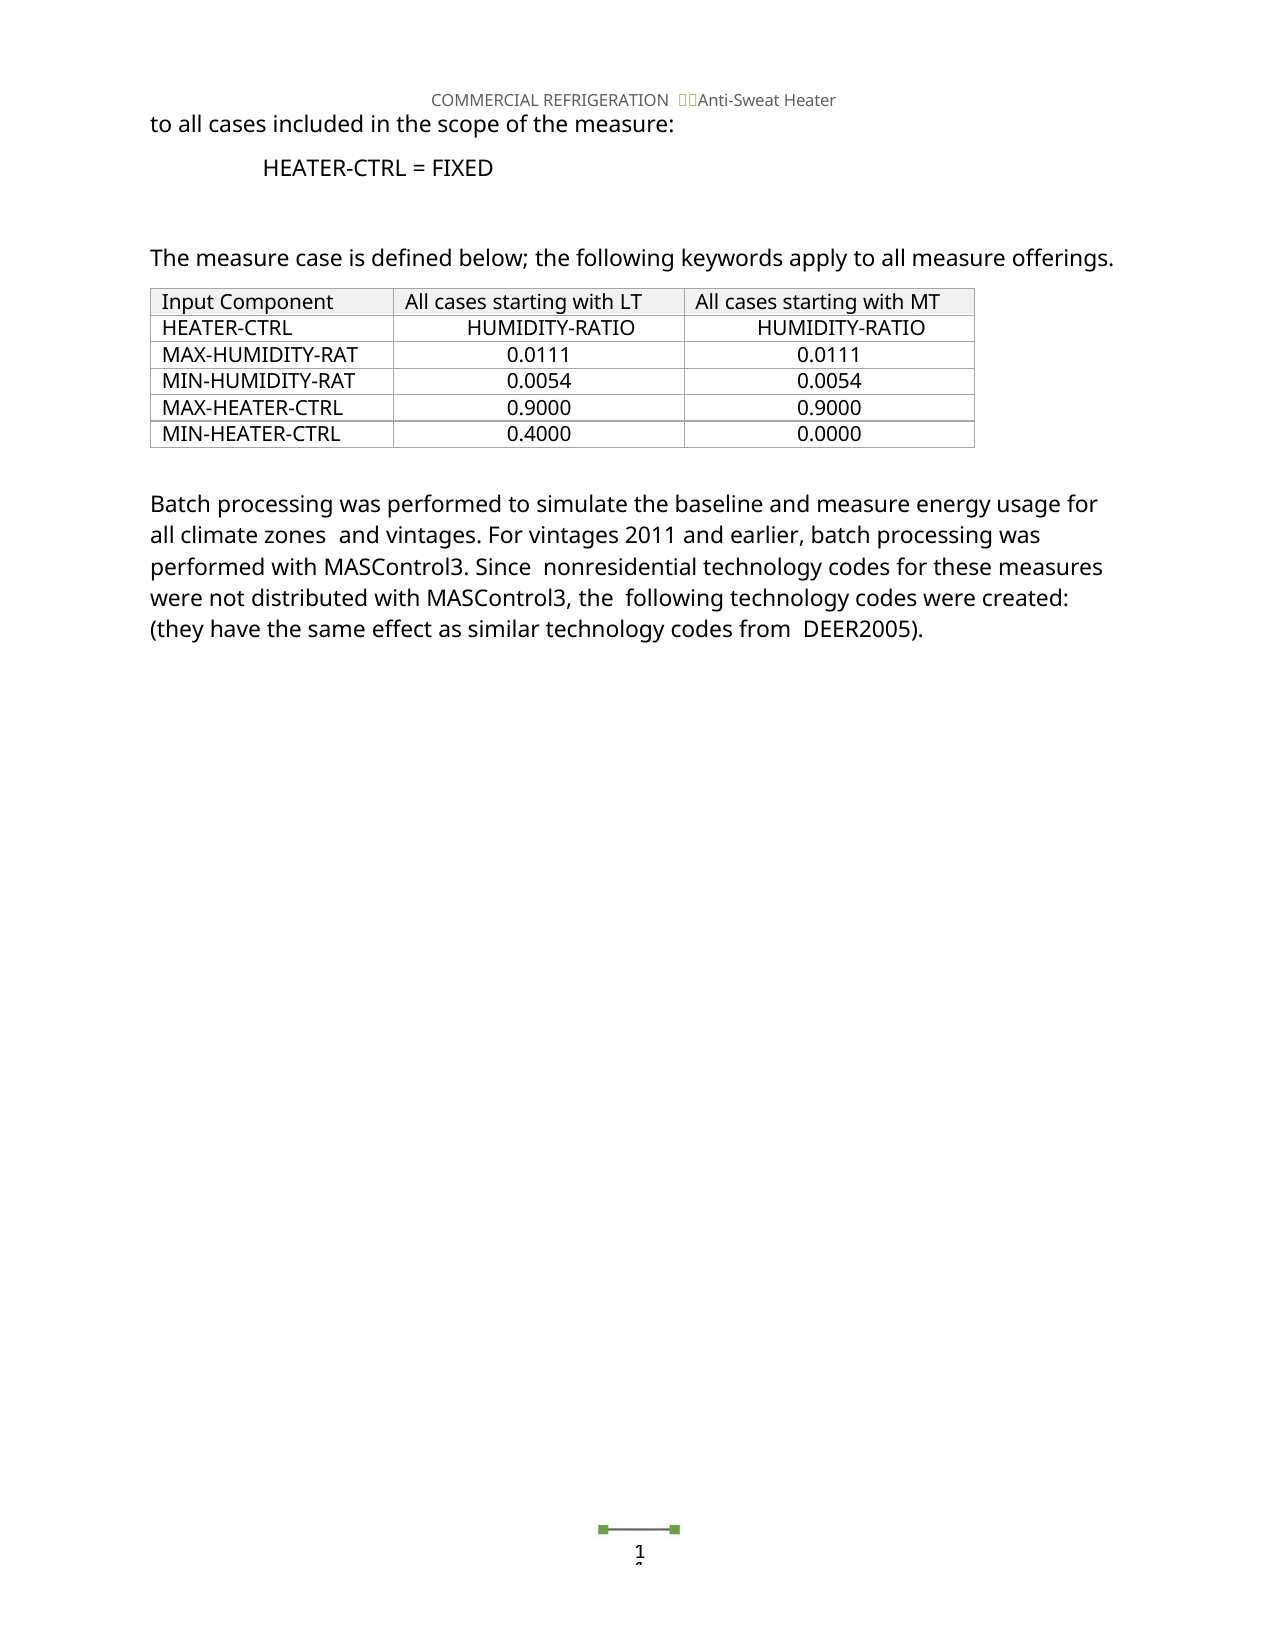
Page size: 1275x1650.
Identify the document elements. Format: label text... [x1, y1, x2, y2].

table_cell 0.0054 [394, 369, 684, 394]
table_cell 0.0000 [685, 422, 974, 447]
table_cell MIN-HUMIDITY-RAT [151, 369, 393, 394]
table_cell HUMIDITY-RATIO [394, 316, 684, 341]
table_header All cases starting with MT [685, 289, 974, 314]
table_cell 0.9000 [685, 395, 974, 420]
text HEATER-CTRL = FIXED [262, 152, 1129, 183]
text The measure case is defined below; the following keywords apply to all measure offerings. [150, 242, 1129, 273]
table_cell MAX-HUMIDITY-RAT [151, 342, 393, 367]
table_cell HUMIDITY-RATIO [685, 316, 974, 341]
table_cell 0.4000 [394, 422, 684, 447]
table_cell HEATER-CTRL [151, 316, 393, 341]
text Batch processing was performed to simulate the baseline and measure energy usage for all climate zones and vintages. For vintages 2011 and earlier, batch processing was performed with MASControl3. Since nonresidential technology codes for these measures were not distributed with MASControl3, the following technology codes were created: (they have the same effect as similar technology codes from DEER2005). [150, 488, 1112, 644]
table_cell 0.0111 [394, 342, 684, 367]
table_header All cases starting with LT [394, 289, 684, 314]
picture [589, 1511, 685, 1546]
table_header Input Component [151, 289, 393, 314]
table_cell 0.0111 [685, 342, 974, 367]
table_cell MIN-HEATER-CTRL [151, 422, 393, 447]
table_cell MAX-HEATER-CTRL [151, 395, 393, 420]
table_cell 0.9000 [394, 395, 684, 420]
table_cell 0.0054 [685, 369, 974, 394]
